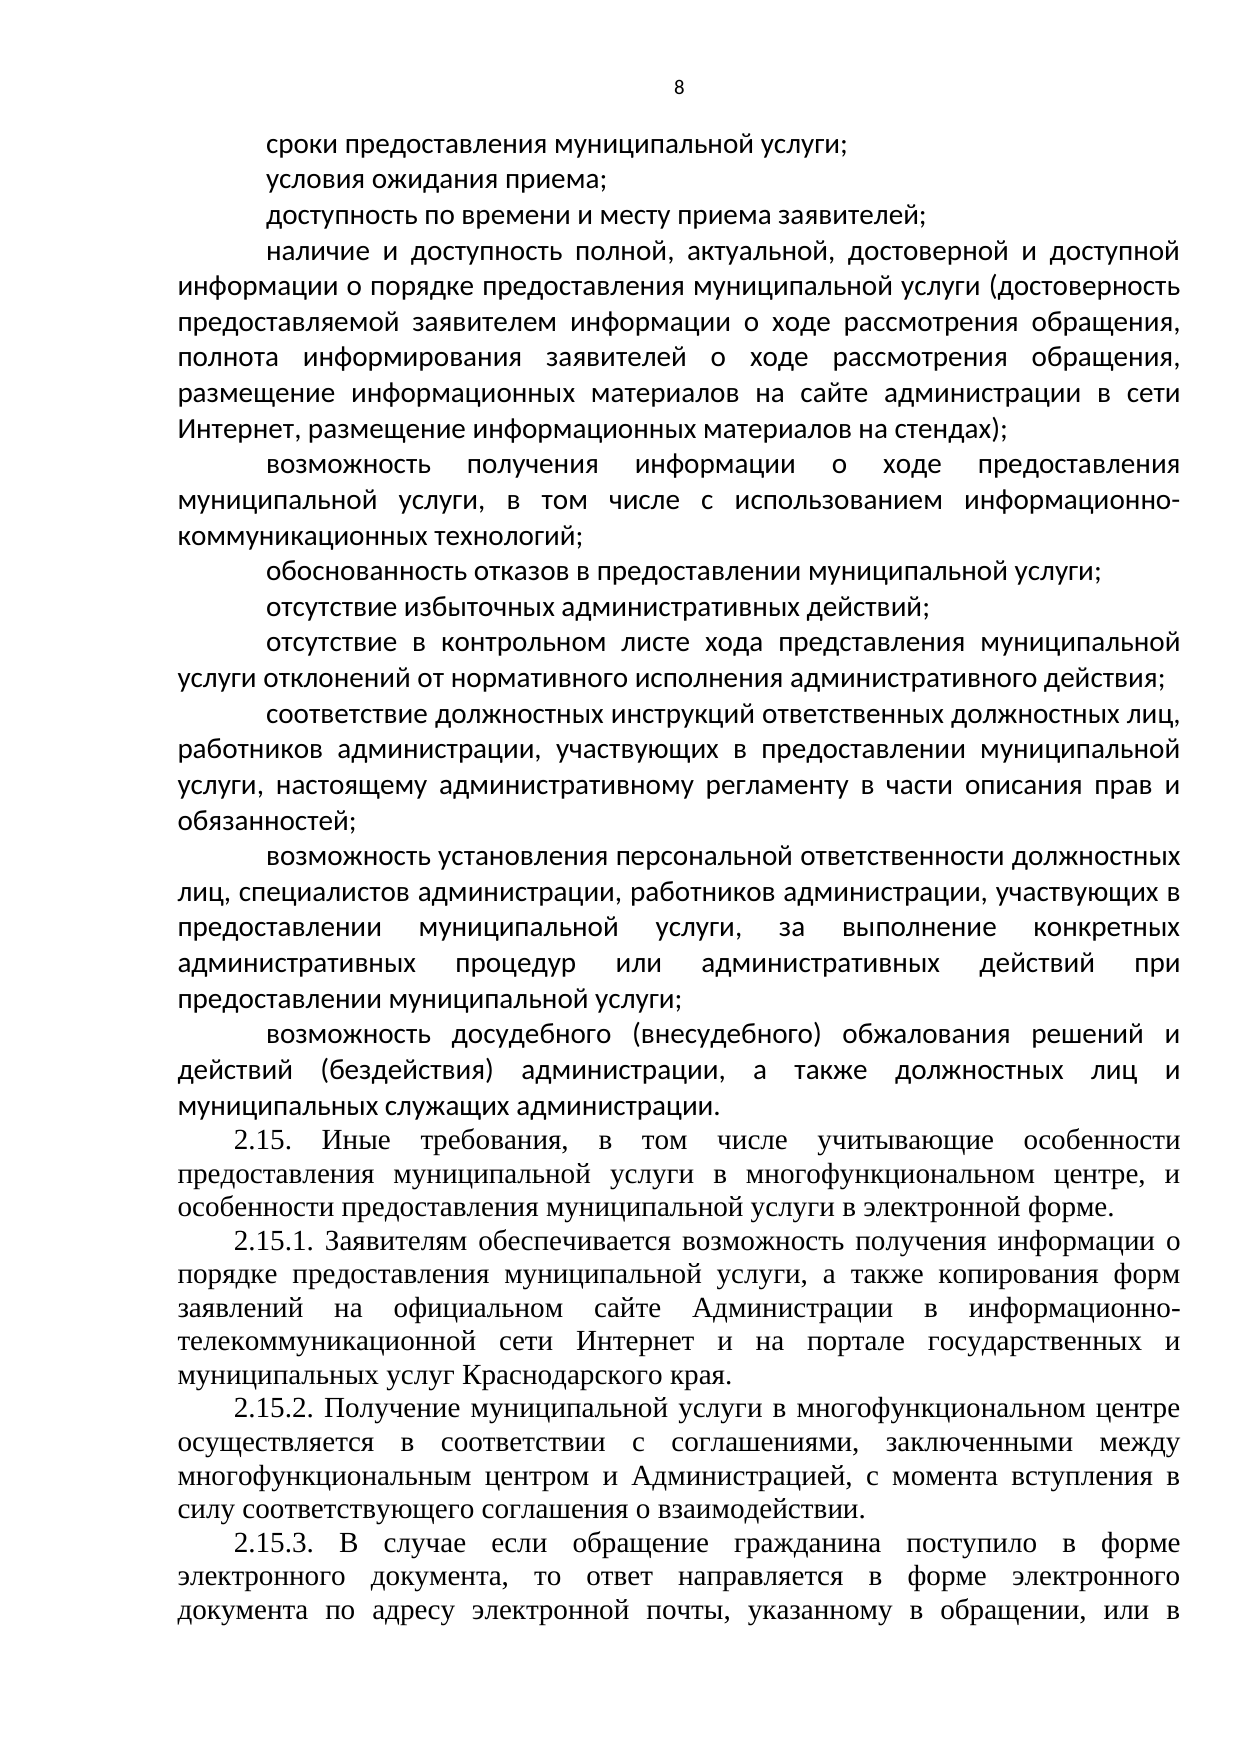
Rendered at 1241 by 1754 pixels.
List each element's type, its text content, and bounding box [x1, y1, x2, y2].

text возможность установления персональной ответственности должностных лиц, специалистов администрации, работников администрации, участвующих в предоставлении муниципальной услуги, за выполнение конкретных административных процедур или административных действий при предоставлении муниципальной услуги; [177, 837, 1181, 1015]
text доступность по времени и месту приема заявителей; [177, 196, 1181, 232]
text возможность получения информации о ходе предоставления муниципальной услуги, в том числе с использованием информационно-коммуникационных технологий; [177, 445, 1181, 552]
text возможность досудебного (внесудебного) обжалования решений и действий (бездействия) администрации, а также должностных лиц и муниципальных служащих администрации. [177, 1015, 1181, 1122]
text отсутствие в контрольном листе хода представления муниципальной услуги отклонений от нормативного исполнения административного действия; [177, 623, 1181, 695]
text 2.15.1. Заявителям обеспечивается возможность получения информации о порядке предоставления муниципальной услуги, а также копирования форм заявлений на официальном сайте Администрации в информационно-телекоммуникационной сети Интернет и на портале государственных и муниципальных услуг Краснодарского края. [177, 1223, 1181, 1391]
text 2.15. Иные требования, в том числе учитывающие особенности предоставления муниципальной услуги в многофункциональном центре, и особенности предоставления муниципальной услуги в электронной форме. [177, 1122, 1181, 1223]
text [177, 1525, 1181, 1625]
text наличие и доступность полной, актуальной, достоверной и доступной информации о порядке предоставления муниципальной услуги (достоверность предоставляемой заявителем информации о ходе рассмотрения обращения, полнота информирования заявителей о ходе рассмотрения обращения, размещение информационных материалов на сайте администрации в сети Интернет, размещение информационных материалов на стендах); [177, 232, 1181, 445]
text 2.15.2. Получение муниципальной услуги в многофункциональном центре осуществляется в соответствии с соглашениями, заключенными между многофункциональным центром и Администрацией, с момента вступления в силу соответствующего соглашения о взаимодействии. [177, 1391, 1181, 1525]
text условия ожидания приема; [177, 160, 1181, 196]
text отсутствие избыточных административных действий; [177, 588, 1181, 623]
text сроки предоставления муниципальной услуги; [177, 125, 1181, 160]
text соответствие должностных инструкций ответственных должностных лиц, работников администрации, участвующих в предоставлении муниципальной услуги, настоящему административному регламенту в части описания прав и обязанностей; [177, 695, 1181, 837]
text обоснованность отказов в предоставлении муниципальной услуги; [177, 552, 1181, 588]
